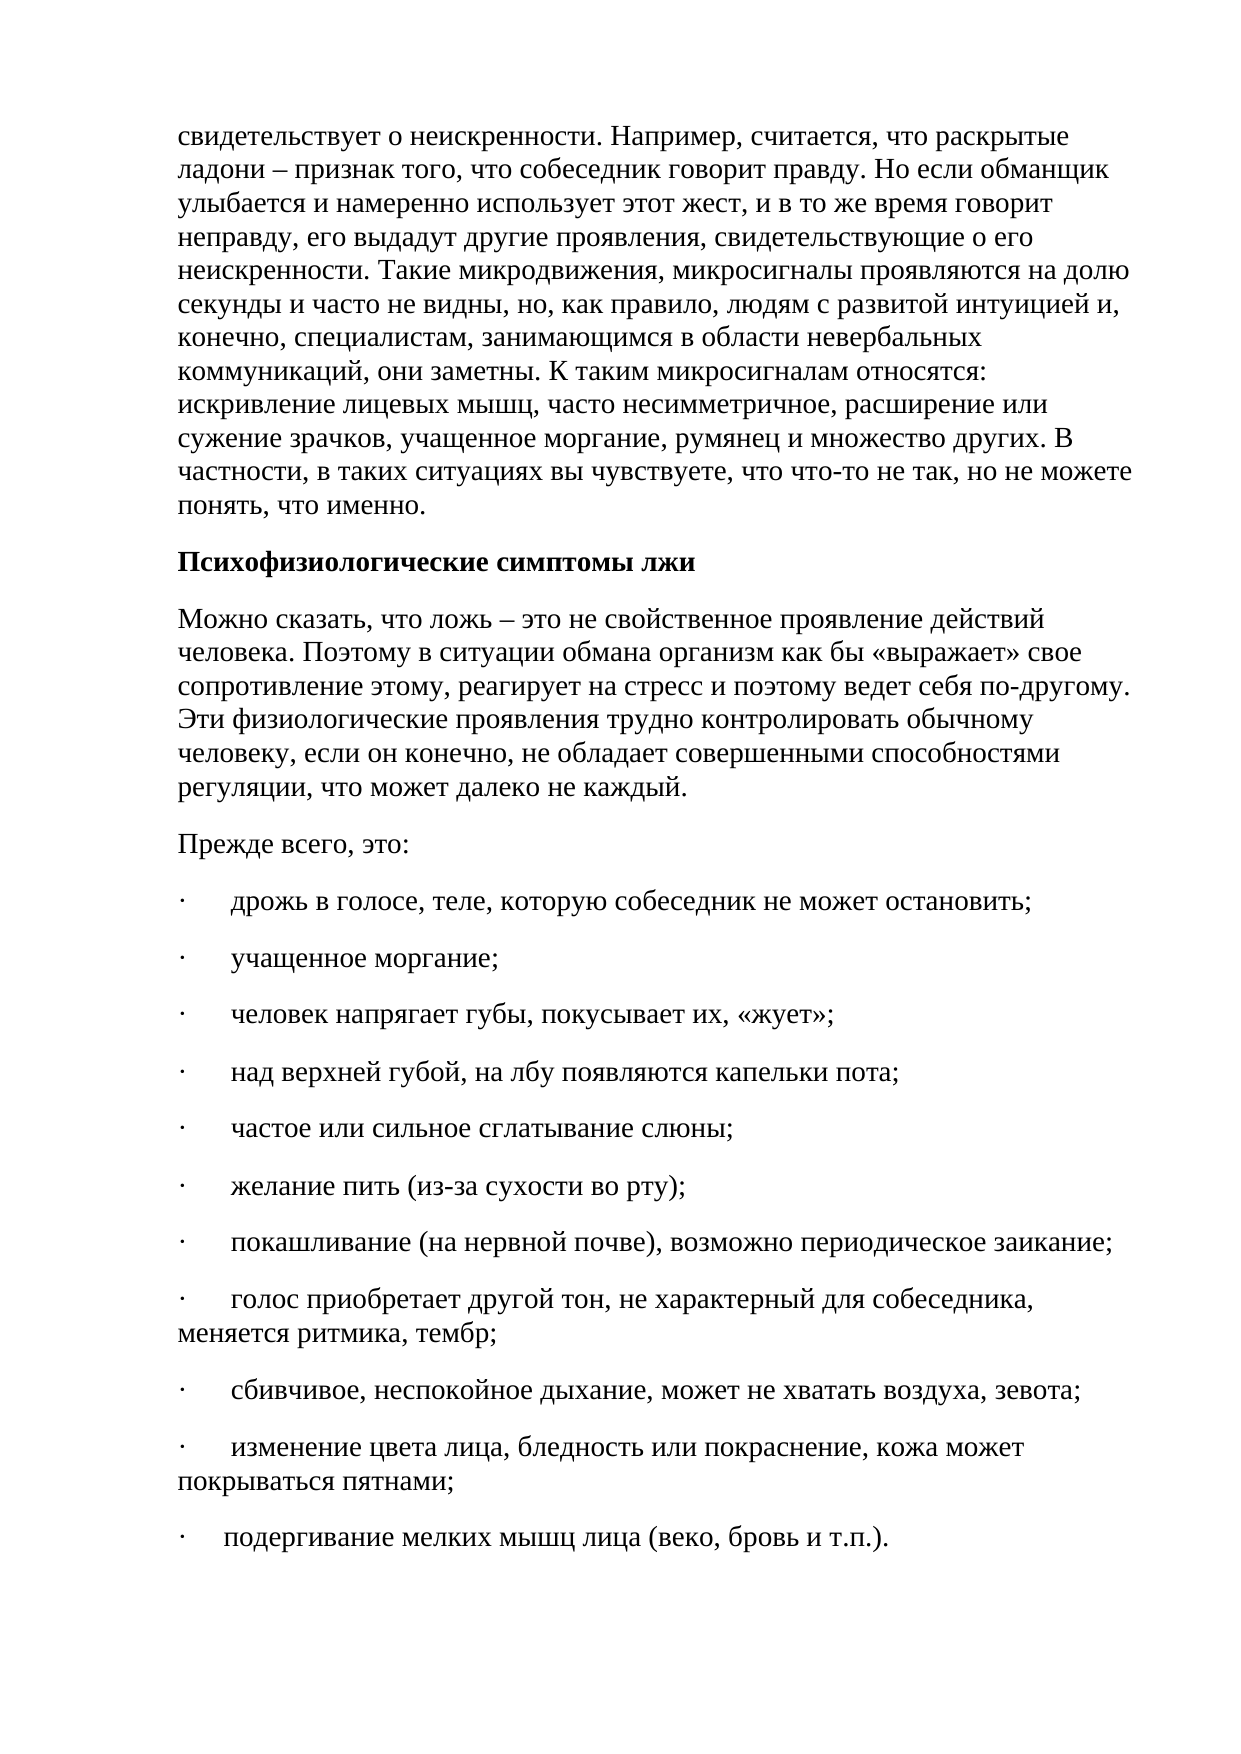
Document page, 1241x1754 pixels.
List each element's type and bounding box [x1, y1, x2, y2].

table_header [177, 118, 1152, 1577]
